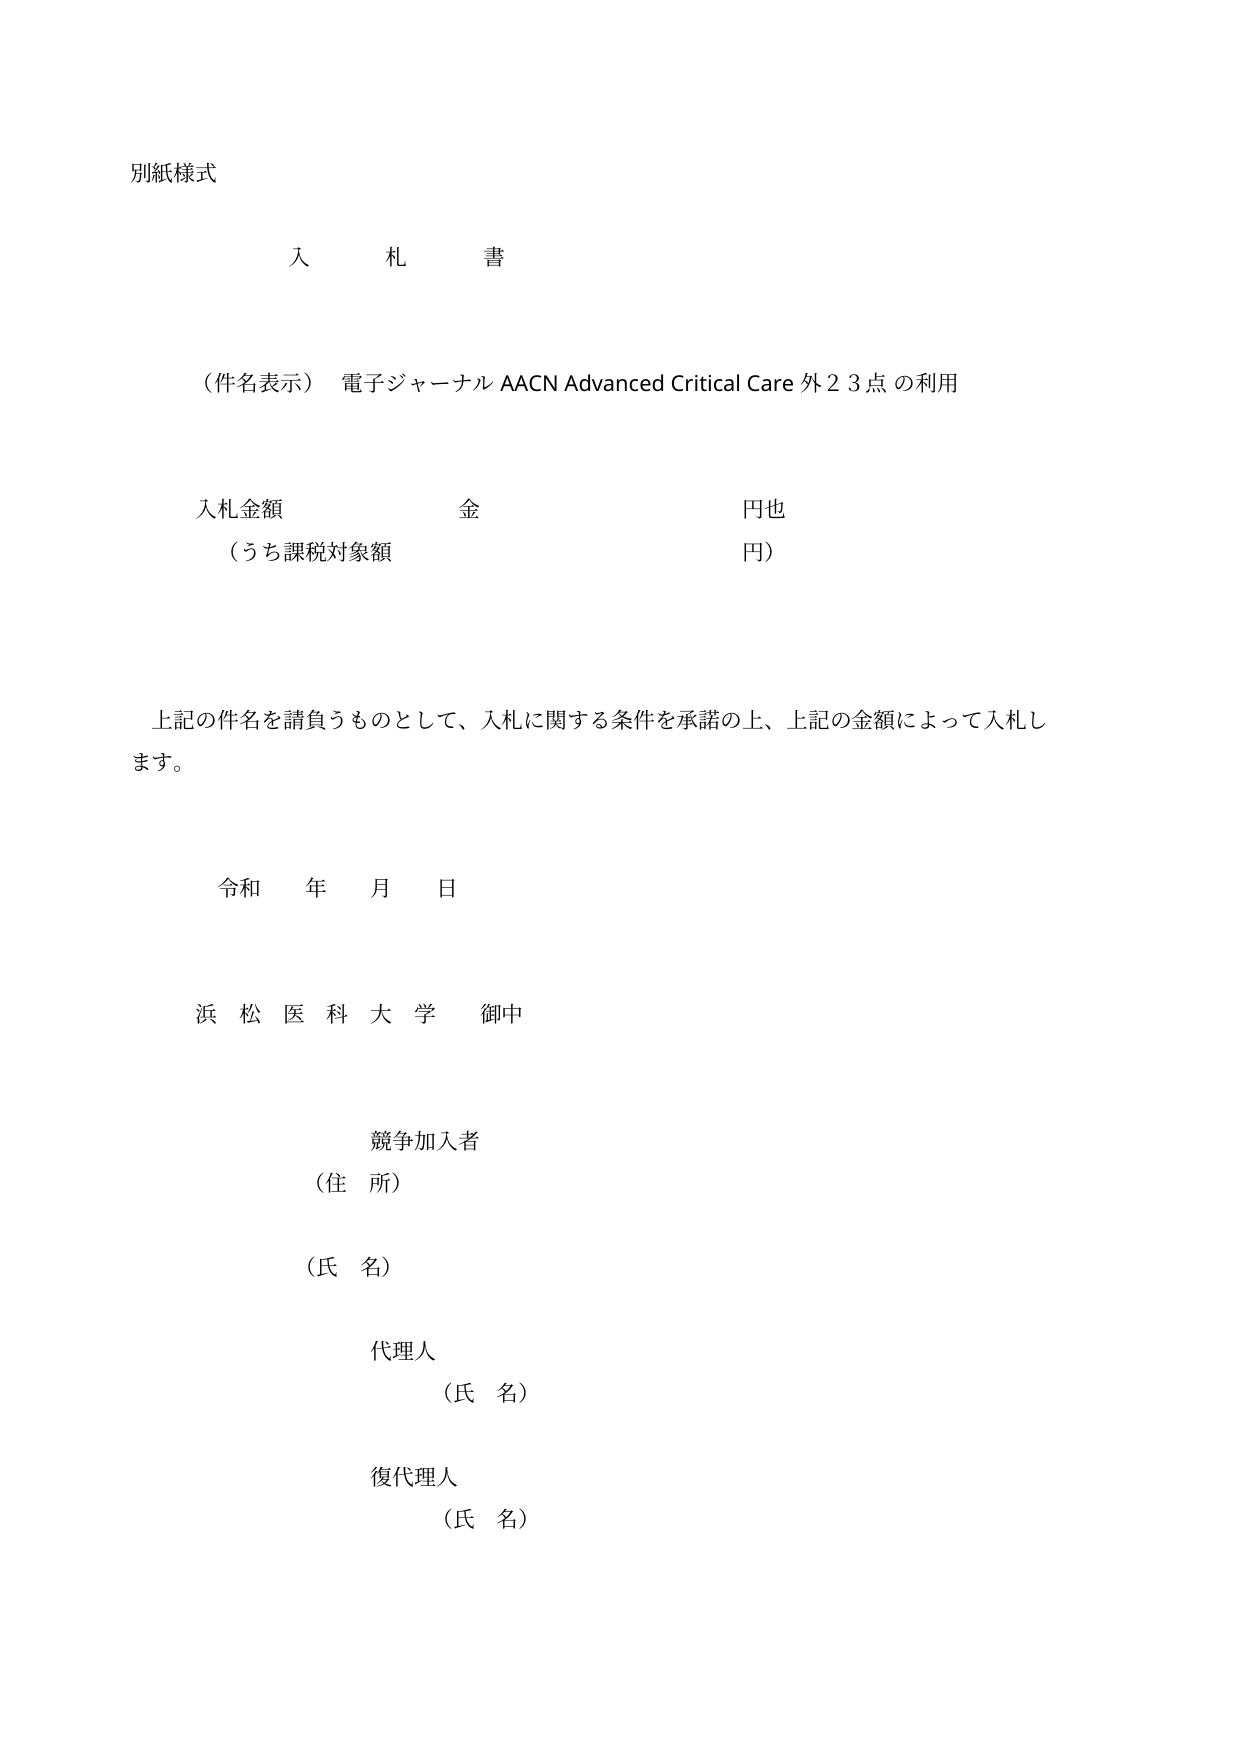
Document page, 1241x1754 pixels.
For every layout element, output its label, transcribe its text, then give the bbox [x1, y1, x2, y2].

text 代理人 [130, 1326, 1116, 1368]
text （氏 名） [130, 1242, 1116, 1284]
text 上記の件名を請負うものとして、入札に関する条件を承諾の上、上記の金額によって入札し [130, 694, 1116, 737]
text 浜 松 医 科 大 学 御中 [130, 989, 1116, 1031]
text 別紙様式 [130, 147, 1116, 189]
text 入札金額 金 円也 [130, 484, 1116, 526]
text 競争加入者 [130, 1115, 1116, 1157]
text （件名表示） 電子ジャーナル AACN Advanced Critical Care 外２３点 の利用 [130, 358, 1116, 400]
text （うち課税対象額 円） [130, 526, 1116, 568]
text 令和 年 月 日 [130, 863, 1116, 905]
text 復代理人 [130, 1452, 1116, 1494]
text （氏 名） [130, 1494, 1116, 1536]
text 入札書 [130, 232, 1116, 274]
text （住 所） [130, 1157, 1116, 1199]
text （氏 名） [130, 1368, 1116, 1410]
text ます。 [130, 737, 1116, 779]
